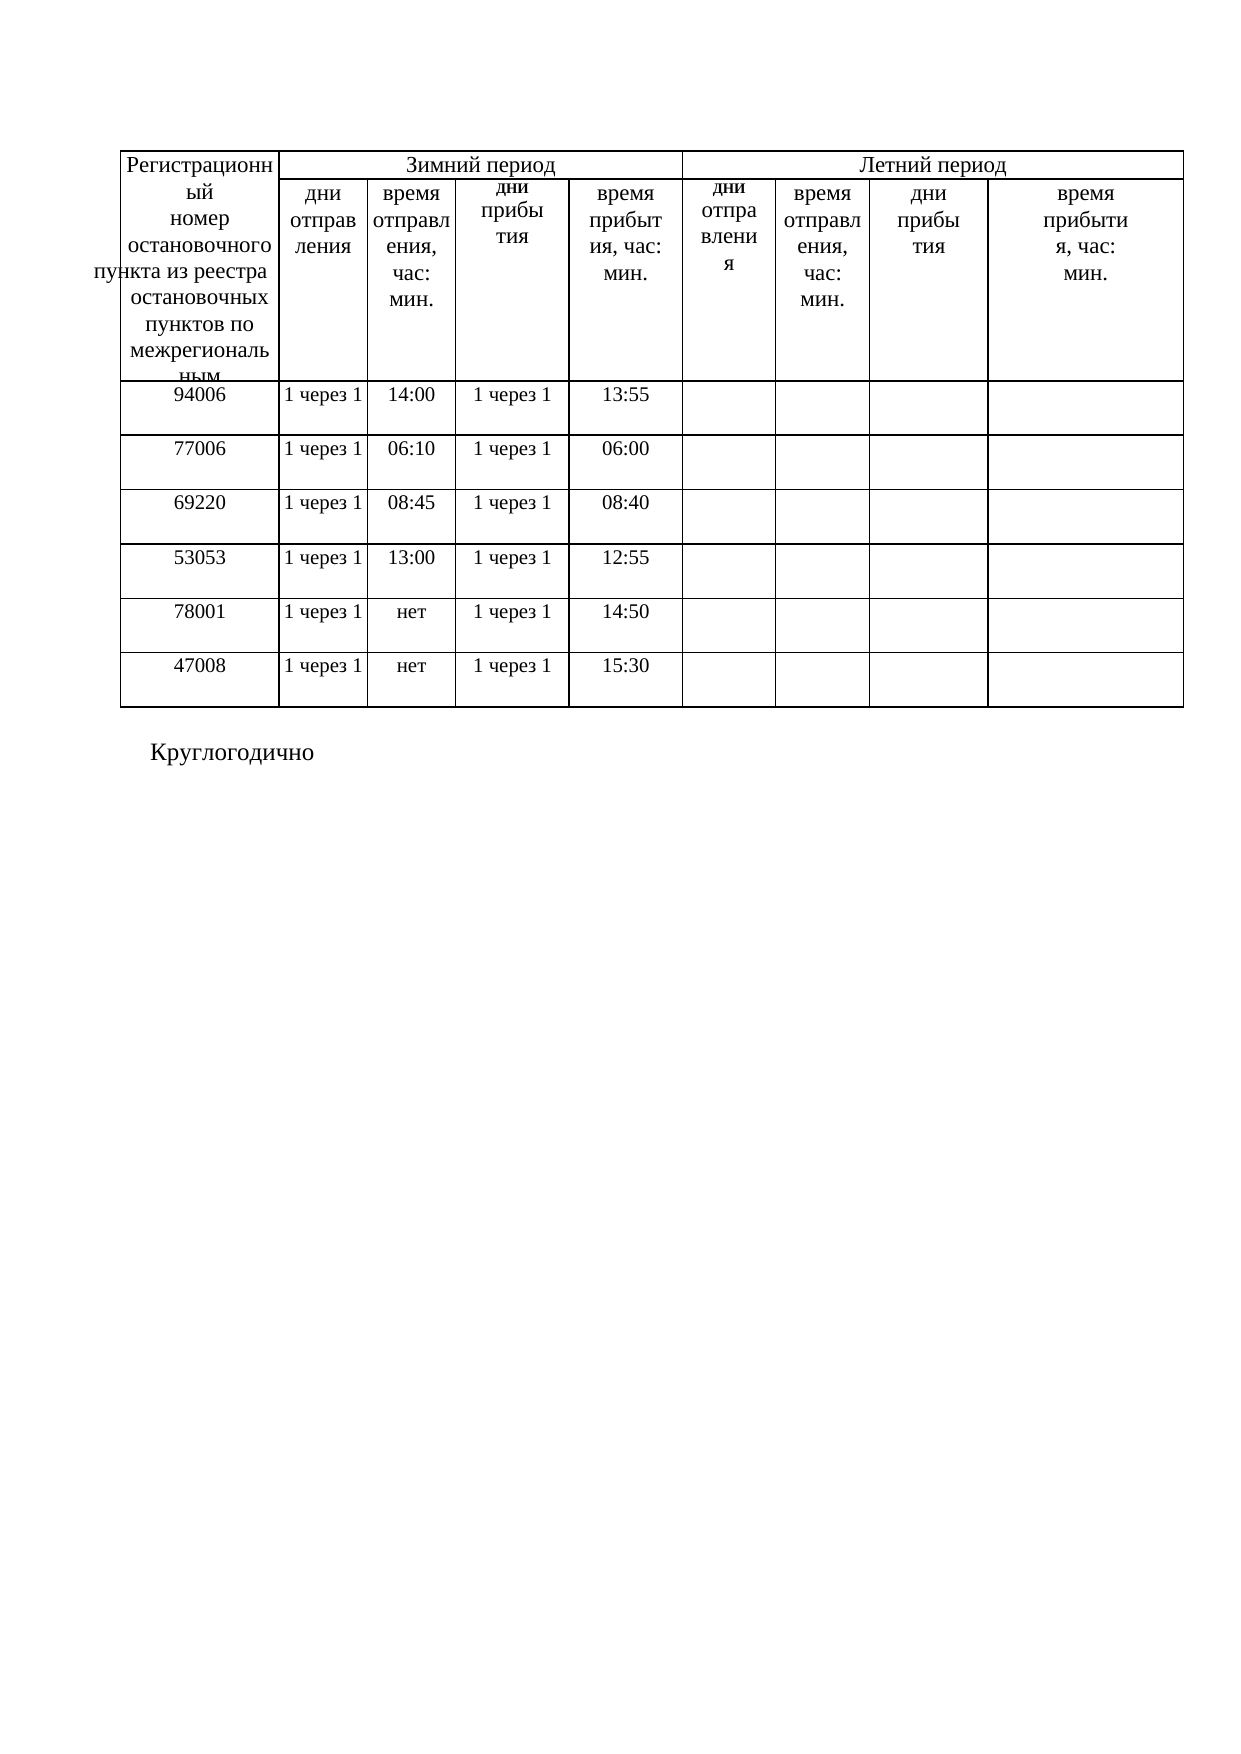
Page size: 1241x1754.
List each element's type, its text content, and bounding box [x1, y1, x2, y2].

table_cell [776, 382, 869, 434]
table_cell время прибыт ия, час: мин. [570, 180, 682, 380]
table_cell 12:55 [570, 545, 682, 597]
table_cell [989, 599, 1183, 652]
table_cell 78001 [121, 599, 278, 652]
table_cell дни отправ ления [280, 180, 367, 380]
table_cell [776, 653, 869, 706]
table_cell [989, 382, 1183, 434]
table_cell [683, 653, 775, 706]
table_cell [870, 599, 987, 652]
table_cell [989, 490, 1183, 543]
table_cell [870, 545, 987, 597]
table_cell время отправл ения, час: мин. [776, 180, 869, 380]
table_cell 06:10 [368, 436, 455, 489]
table_cell 08:45 [368, 490, 455, 543]
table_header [121, 152, 278, 380]
table_cell [776, 436, 869, 489]
table_cell 77006 [121, 436, 278, 489]
table_cell [989, 436, 1183, 489]
table_cell 1 через 1 [280, 382, 367, 434]
table_cell 1 через 1 [280, 490, 367, 543]
table_cell 69220 [121, 490, 278, 543]
table_cell [683, 436, 775, 489]
table_cell 1 через 1 [280, 653, 367, 706]
table_cell 13:55 [570, 382, 682, 434]
table_cell [776, 490, 869, 543]
table_cell [870, 490, 987, 543]
table_cell 14:50 [570, 599, 682, 652]
table_cell [989, 545, 1183, 597]
table_cell [776, 545, 869, 597]
table_header Летний период [683, 152, 1183, 178]
table_cell [683, 382, 775, 434]
table_cell 1 через 1 [456, 599, 568, 652]
table_cell ДНИ прибы тия [456, 180, 568, 380]
table_cell нет [368, 599, 455, 652]
table_cell 1 через 1 [456, 490, 568, 543]
table_cell 13:00 [368, 545, 455, 597]
table_cell [776, 599, 869, 652]
table_cell 15:30 [570, 653, 682, 706]
table_cell время отправл ения, час: мин. [368, 180, 455, 380]
table_cell [870, 653, 987, 706]
table_cell 1 через 1 [280, 436, 367, 489]
table_cell 1 через 1 [456, 545, 568, 597]
table_cell время прибыти я, час: мин. [989, 180, 1183, 380]
table_cell 94006 [121, 382, 278, 434]
text Круглогодично [150, 737, 1090, 765]
table_cell 53053 [121, 545, 278, 597]
table_cell нет [368, 653, 455, 706]
table_cell 1 через 1 [280, 599, 367, 652]
table_header Зимний период [280, 152, 682, 178]
table_cell [683, 490, 775, 543]
table_cell [989, 653, 1183, 706]
table_cell 1 через 1 [456, 436, 568, 489]
table_cell ДНИ отпра влени я [683, 180, 775, 380]
table_cell [683, 545, 775, 597]
table_cell 14:00 [368, 382, 455, 434]
table_cell дни прибы тия [870, 180, 987, 380]
table_cell 1 через 1 [456, 382, 568, 434]
table_cell 47008 [121, 653, 278, 706]
table_cell 1 через 1 [456, 653, 568, 706]
table_cell [870, 382, 987, 434]
table_cell [683, 599, 775, 652]
table_cell 1 через 1 [280, 545, 367, 597]
table_cell 06:00 [570, 436, 682, 489]
table_cell [870, 436, 987, 489]
table_cell 08:40 [570, 490, 682, 543]
